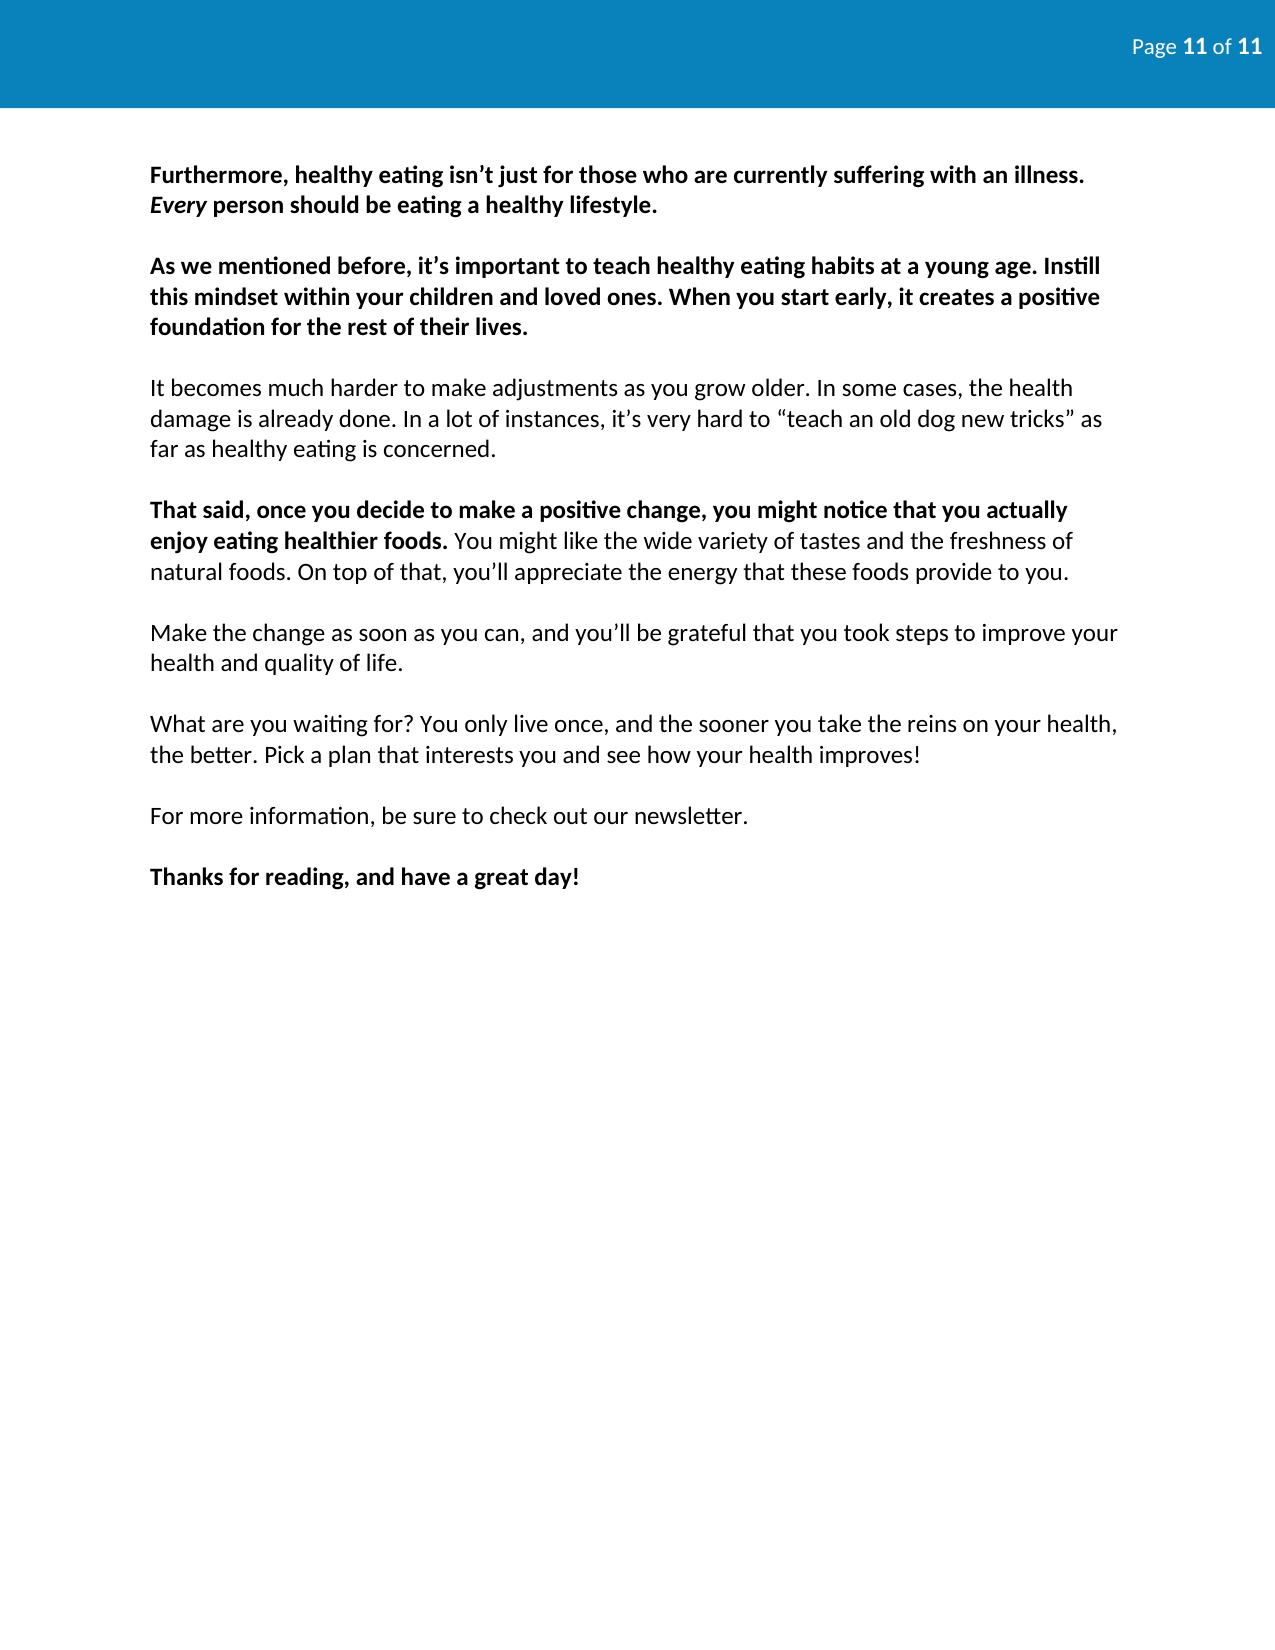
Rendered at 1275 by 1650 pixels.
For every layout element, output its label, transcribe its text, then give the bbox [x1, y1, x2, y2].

text It becomes much harder to make adjustments as you grow older. In some cases, the health damage is already done. In a lot of instances, it’s very hard to “teach an old dog new tricks” as far as healthy eating is concerned. [150, 373, 1125, 464]
text Furthermore, healthy eating isn’t just for those who are currently suffering with an illness. Every person should be eating a healthy lifestyle. [150, 159, 1125, 220]
text What are you waiting for? You only live once, and the sooner you take the reins on your health, the better. Pick a plan that interests you and see how your health improves! [150, 708, 1125, 769]
text As we mentioned before, it’s important to teach healthy eating habits at a young age. Instill this mindset within your children and loved ones. When you start early, it creates a positive foundation for the rest of their lives. [150, 251, 1125, 342]
text Make the change as soon as you can, and you’ll be grateful that you took steps to improve your health and quality of life. [150, 617, 1125, 678]
text For more information, be sure to check out our newsletter. [150, 800, 1125, 830]
text Thanks for reading, and have a great day! [150, 861, 1125, 891]
text That said, once you decide to make a positive change, you might notice that you actually enjoy eating healthier foods. You might like the wide variety of tastes and the freshness of natural foods. On top of that, you’ll appreciate the energy that these foods provide to you. [150, 495, 1125, 586]
